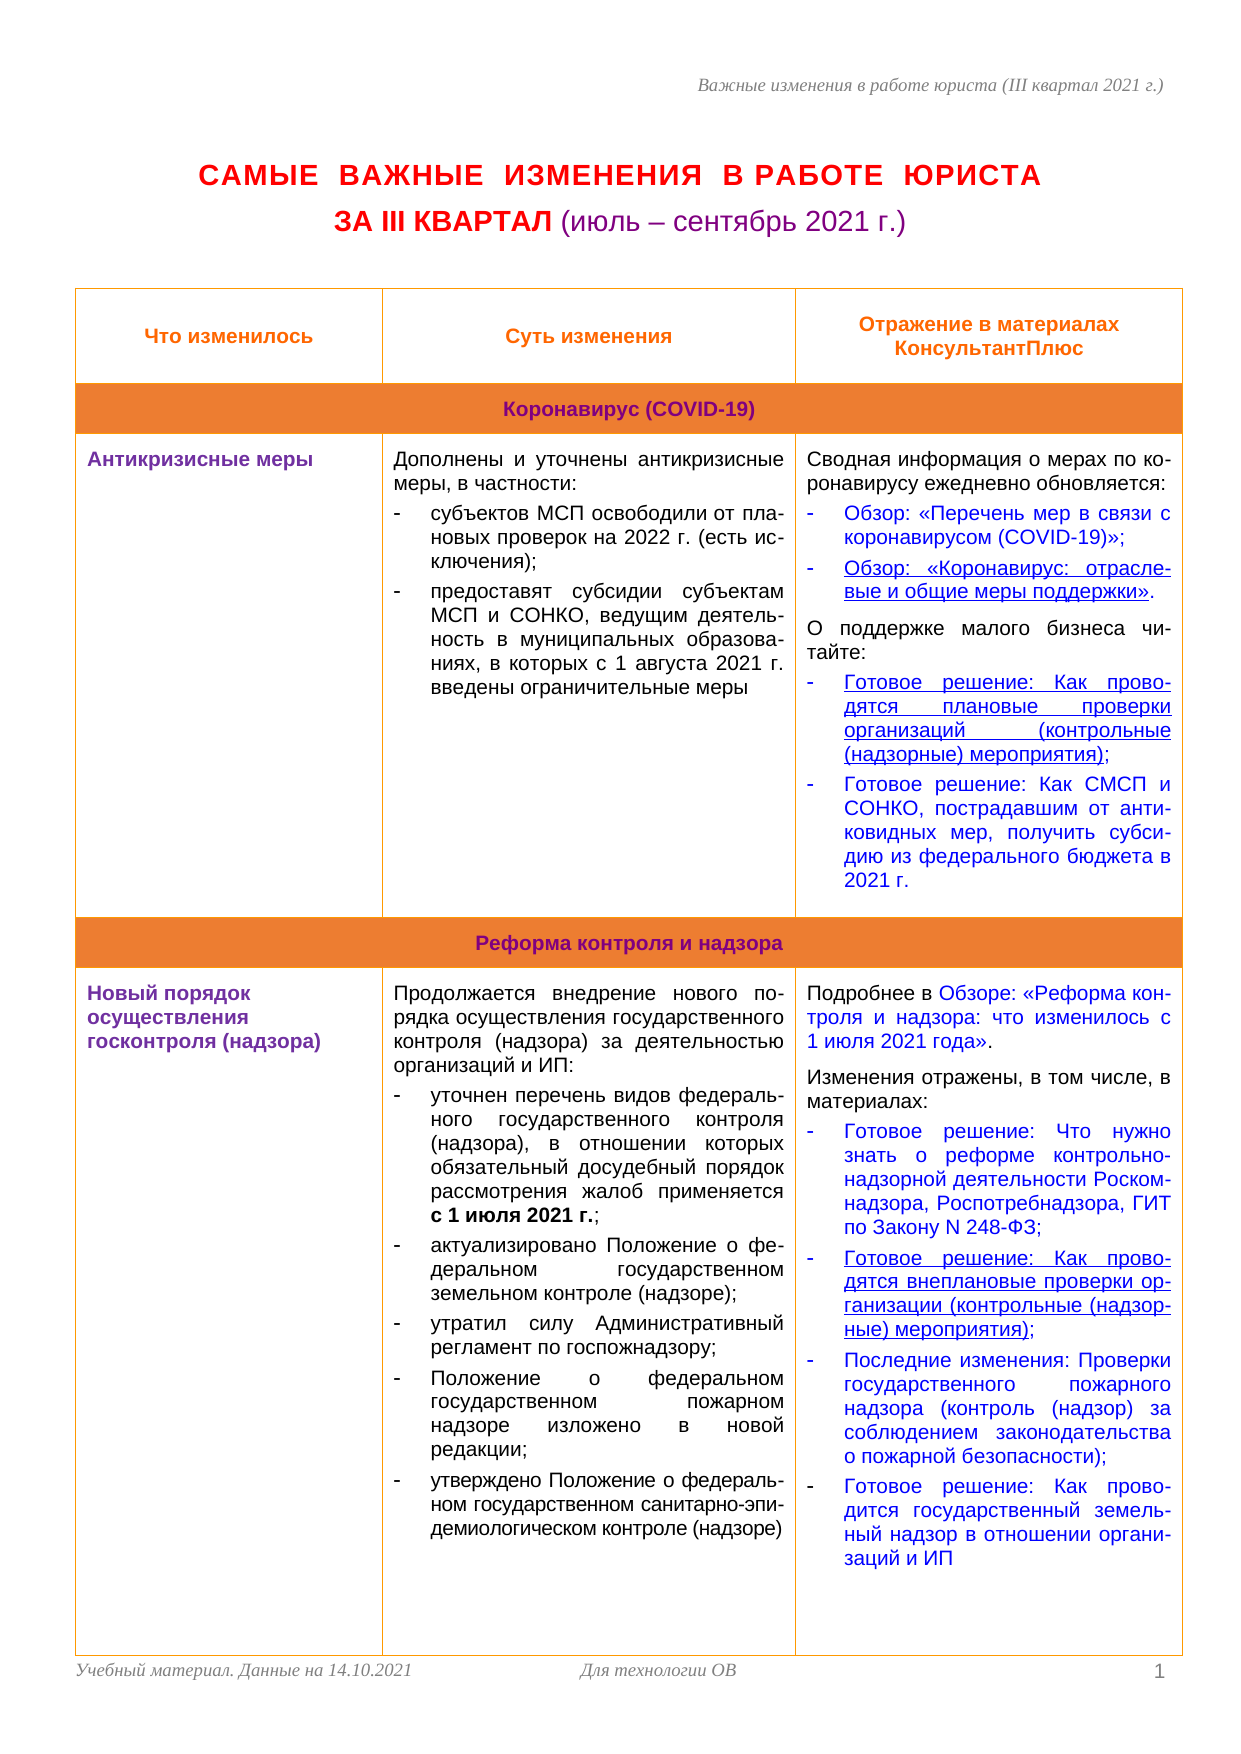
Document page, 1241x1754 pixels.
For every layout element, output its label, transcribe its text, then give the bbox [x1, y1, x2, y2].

table_cell Подробнее в Обзоре: «Реформа контроля и надзора: что изменилось с 1 июля 2021 года». Изменения отражены, в том числе, в материалах: Готовое решение: Что нужно знать о реформе контрольно-надзорной деятельности Роскомнадзора, Роспотребнадзора, ГИТ по Закону N 248-ФЗ; Готовое решение: Как проводятся внеплановые проверки организации (контрольные (надзорные) мероприятия); Последние изменения: Проверки государственного пожарного надзора (контроль (надзор) за соблюдением законодательства о пожарной безопасности); Готовое решение: Как проводится государственный земельный надзор в отношении организаций и ИП [796, 968, 1182, 1654]
table_cell Реформа контроля и надзора [76, 918, 1182, 967]
table_cell Новый порядок осуществления госконтроля (надзора) [76, 968, 382, 1654]
table_header Что изменилось [76, 289, 382, 383]
table_cell Коронавирус (COVID-19) [76, 384, 1182, 433]
text САМЫЕ ВАЖНЫЕ ИЗМЕНЕНИЯ В РАБОТЕ ЮРИСТА [75, 158, 1165, 191]
table_header Отражение в материалах КонсультантПлюс [796, 289, 1182, 383]
table_cell Дополнены и уточнены антикризисные меры, в частности: субъектов МСП освободили от плановых проверок на 2022 г. (есть исключения); предоставят субсидии субъектам МСП и СОНКО, ведущим деятельность в муниципальных образованиях, в которых с 1 августа 2021 г. введены ограничительные меры [383, 434, 795, 917]
table_cell Продолжается внедрение нового порядка осуществления государственного контроля (надзора) за деятельностью организаций и ИП: уточнен перечень видов федерального государственного контроля (надзора), в отношении которых обязательный досудебный порядок рассмотрения жалоб применяется с 1 июля 2021 г.; актуализировано Положение о федеральном государственном земельном контроле (надзоре); утратил силу Административный регламент по госпожнадзору; Положение о федеральном государственном пожарном надзоре изложено в новой редакции; утверждено Положение о федеральном государственном санитарно-эпидемиологическом контроле (надзоре) [383, 968, 795, 1654]
table_cell Антикризисные меры [76, 434, 382, 917]
table_cell Сводная информация о мерах по коронавирусу ежедневно обновляется: Обзор: «Перечень мер в связи с коронавирусом (COVID-19)»; Обзор: «Коронавирус: отраслевые и общие меры поддержки». О поддержке малого бизнеса читайте: Готовое решение: Как проводятся плановые проверки организаций (контрольные (надзорные) мероприятия); Готовое решение: Как СМСП и СОНКО, пострадавшим от антиковидных мер, получить субсидию из федерального бюджета в 2021 г. [796, 434, 1182, 917]
text ЗА III КВАРТАЛ (июль – сентябрь 2021 г.) [75, 204, 1165, 237]
table_header Суть изменения [383, 289, 795, 383]
